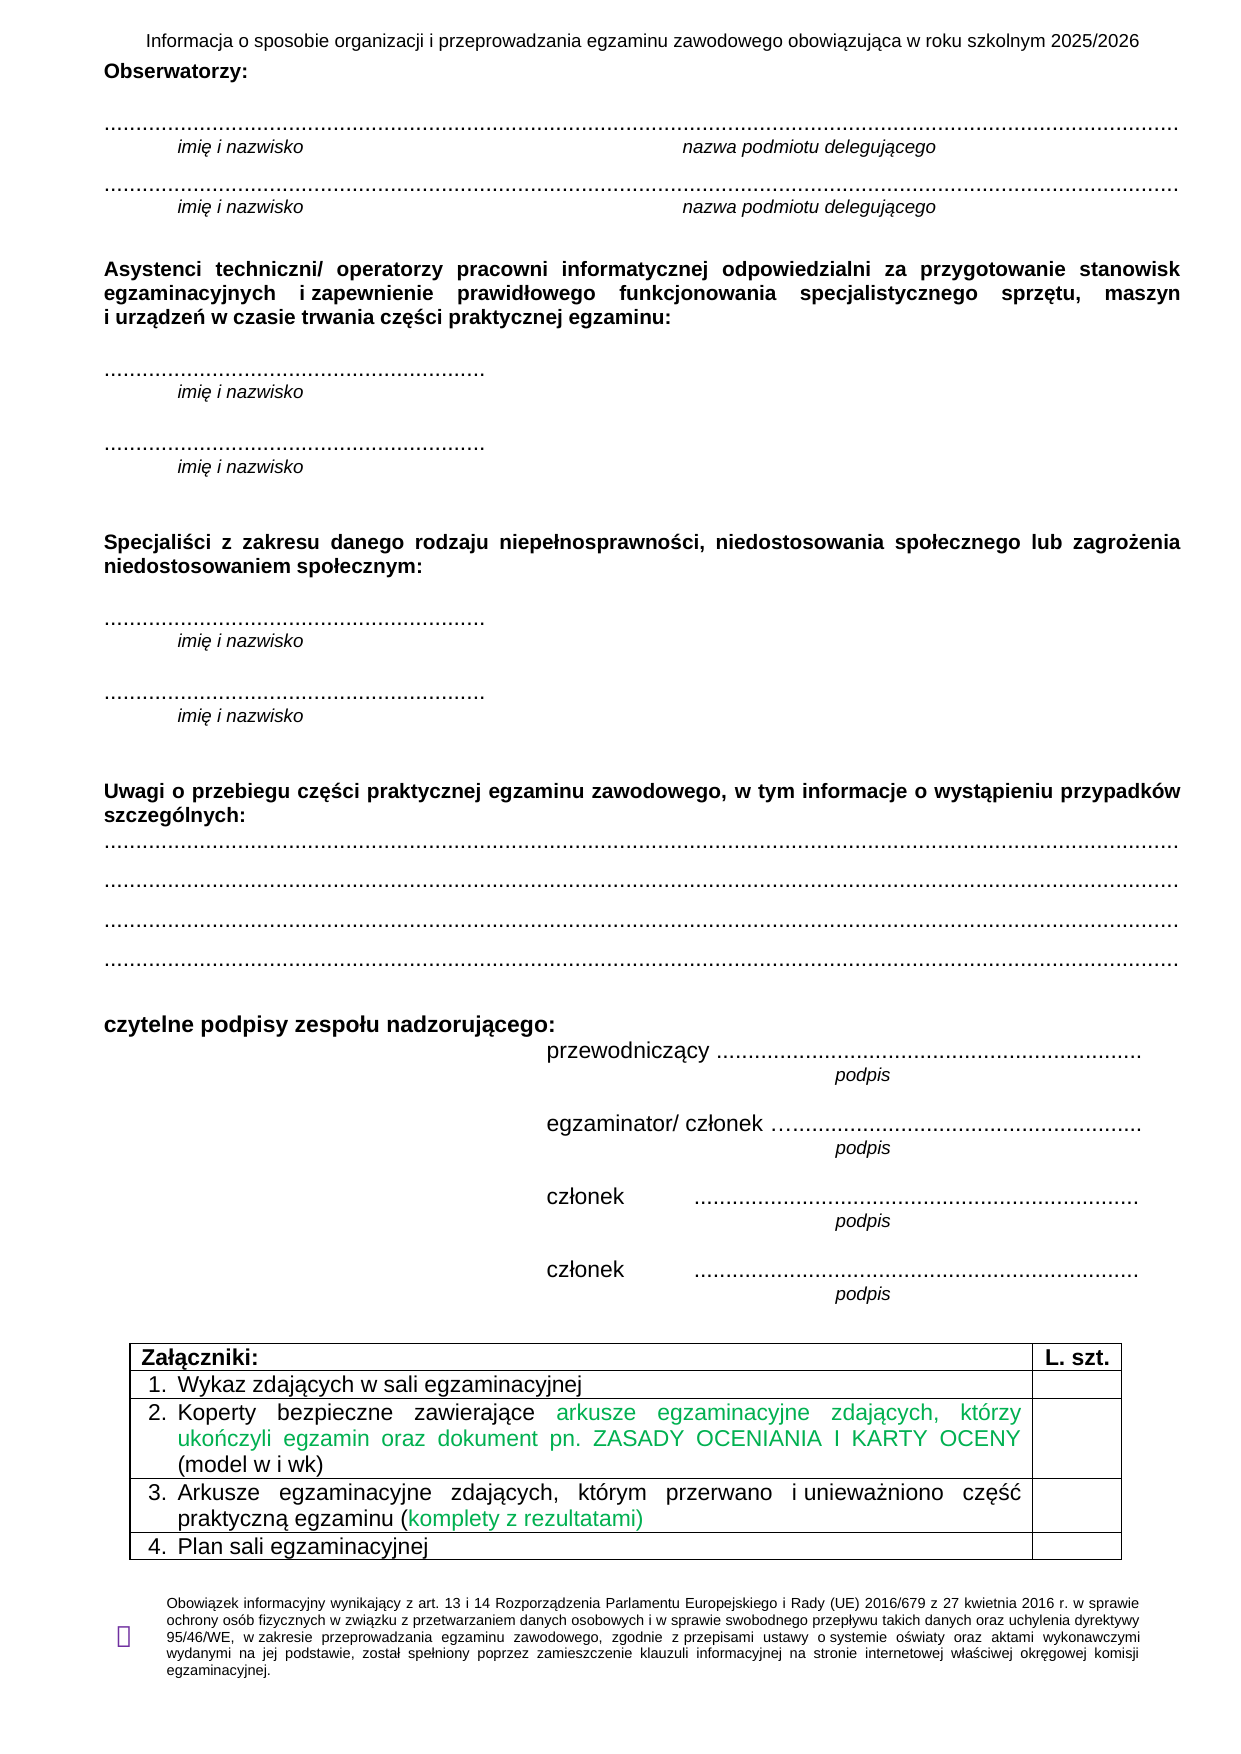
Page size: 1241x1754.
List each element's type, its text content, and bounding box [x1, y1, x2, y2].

table_header L. szt. [1033, 1344, 1121, 1370]
table_cell [1033, 1399, 1121, 1478]
table_header  [104, 1595, 155, 1678]
text przewodniczący ................................................................... [546, 1037, 1181, 1064]
text ............................................................ [103, 678, 1181, 704]
text ............................................................ [103, 355, 1181, 381]
text podpis [458, 1064, 1181, 1085]
text ......................................................................................................................................................................... [103, 170, 1181, 196]
text .................................................................................................................................................................................................................................................................................................................................................. [103, 827, 1181, 893]
table_cell Koperty bezpieczne zawierające arkusze egzaminacyjne zdających, którzy ukończyli egzamin oraz dokument pn. ZASADY OCENIANIA I KARTY OCENY (model w i wk) [131, 1399, 1032, 1478]
text Uwagi o przebiegu części praktycznej egzaminu zawodowego, w tym informacje o wystąpieniu przypadków szczególnych: [103, 779, 1181, 827]
table_cell Arkusze egzaminacyjne zdających, którym przerwano i unieważniono część praktyczną egzaminu (komplety z rezultatami) [131, 1479, 1032, 1532]
text Specjaliści z zakresu danego rodzaju niepełnosprawności, niedostosowania społecznego lub zagrożenia niedostosowaniem społecznym: [103, 530, 1181, 578]
table_cell [1033, 1371, 1121, 1398]
text Obserwatorzy: [103, 59, 1181, 83]
text członek ...................................................................... [546, 1256, 1181, 1282]
table_cell Wykaz zdających w sali egzaminacyjnej [131, 1371, 1032, 1398]
text imię i nazwisko [103, 704, 1181, 726]
text imię i nazwisko nazwa podmiotu delegującego [103, 196, 1181, 218]
text ......................................................................................................................................................................... [103, 109, 1181, 136]
text czytelne podpisy zespołu nadzorującego: [103, 1011, 1181, 1037]
text imię i nazwisko [103, 630, 1181, 652]
table_header Obowiązek informacyjny wynikający z art. 13 i 14 Rozporządzenia Parlamentu Europejskiego i Rady (UE) 2016/679 z 27 kwietnia 2016 r. w sprawie ochrony osób fizycznych w związku z przetwarzaniem danych osobowych i w sprawie swobodnego przepływu takich danych oraz uchylenia dyrektywy 95/46/WE, w zakresie przeprowadzania egzaminu zawodowego, zgodnie z przepisami ustawy o systemie oświaty oraz aktami wykonawczymi wydanymi na jej podstawie, został spełniony poprzez zamieszczenie klauzuli informacyjnej na stronie internetowej właściwej okręgowej komisji egzaminacyjnej. [155, 1595, 1152, 1678]
text imię i nazwisko [103, 381, 1181, 403]
text imię i nazwisko nazwa podmiotu delegującego [103, 136, 1181, 157]
text ............................................................ [103, 429, 1181, 455]
text ......................................................................................................................................................................... [103, 906, 1181, 932]
table_header Załączniki: [131, 1344, 1032, 1370]
table_cell [1033, 1533, 1121, 1559]
text podpis [546, 1137, 1181, 1158]
text ............................................................ [103, 604, 1181, 630]
text egzaminator/ członek …....................................................... [546, 1110, 1181, 1137]
text ......................................................................................................................................................................... [103, 945, 1181, 972]
text imię i nazwisko [103, 455, 1181, 477]
text członek ...................................................................... [546, 1183, 1181, 1209]
table_cell Plan sali egzaminacyjnej [131, 1533, 1032, 1559]
table_cell [1033, 1479, 1121, 1532]
text podpis [546, 1209, 1181, 1231]
text Asystenci techniczni/ operatorzy pracowni informatycznej odpowiedzialni za przygotowanie stanowisk egzaminacyjnych i zapewnienie prawidłowego funkcjonowania specjalistycznego sprzętu, maszyn i urządzeń w czasie trwania części praktycznej egzaminu: [103, 257, 1181, 328]
text podpis [546, 1282, 1181, 1304]
